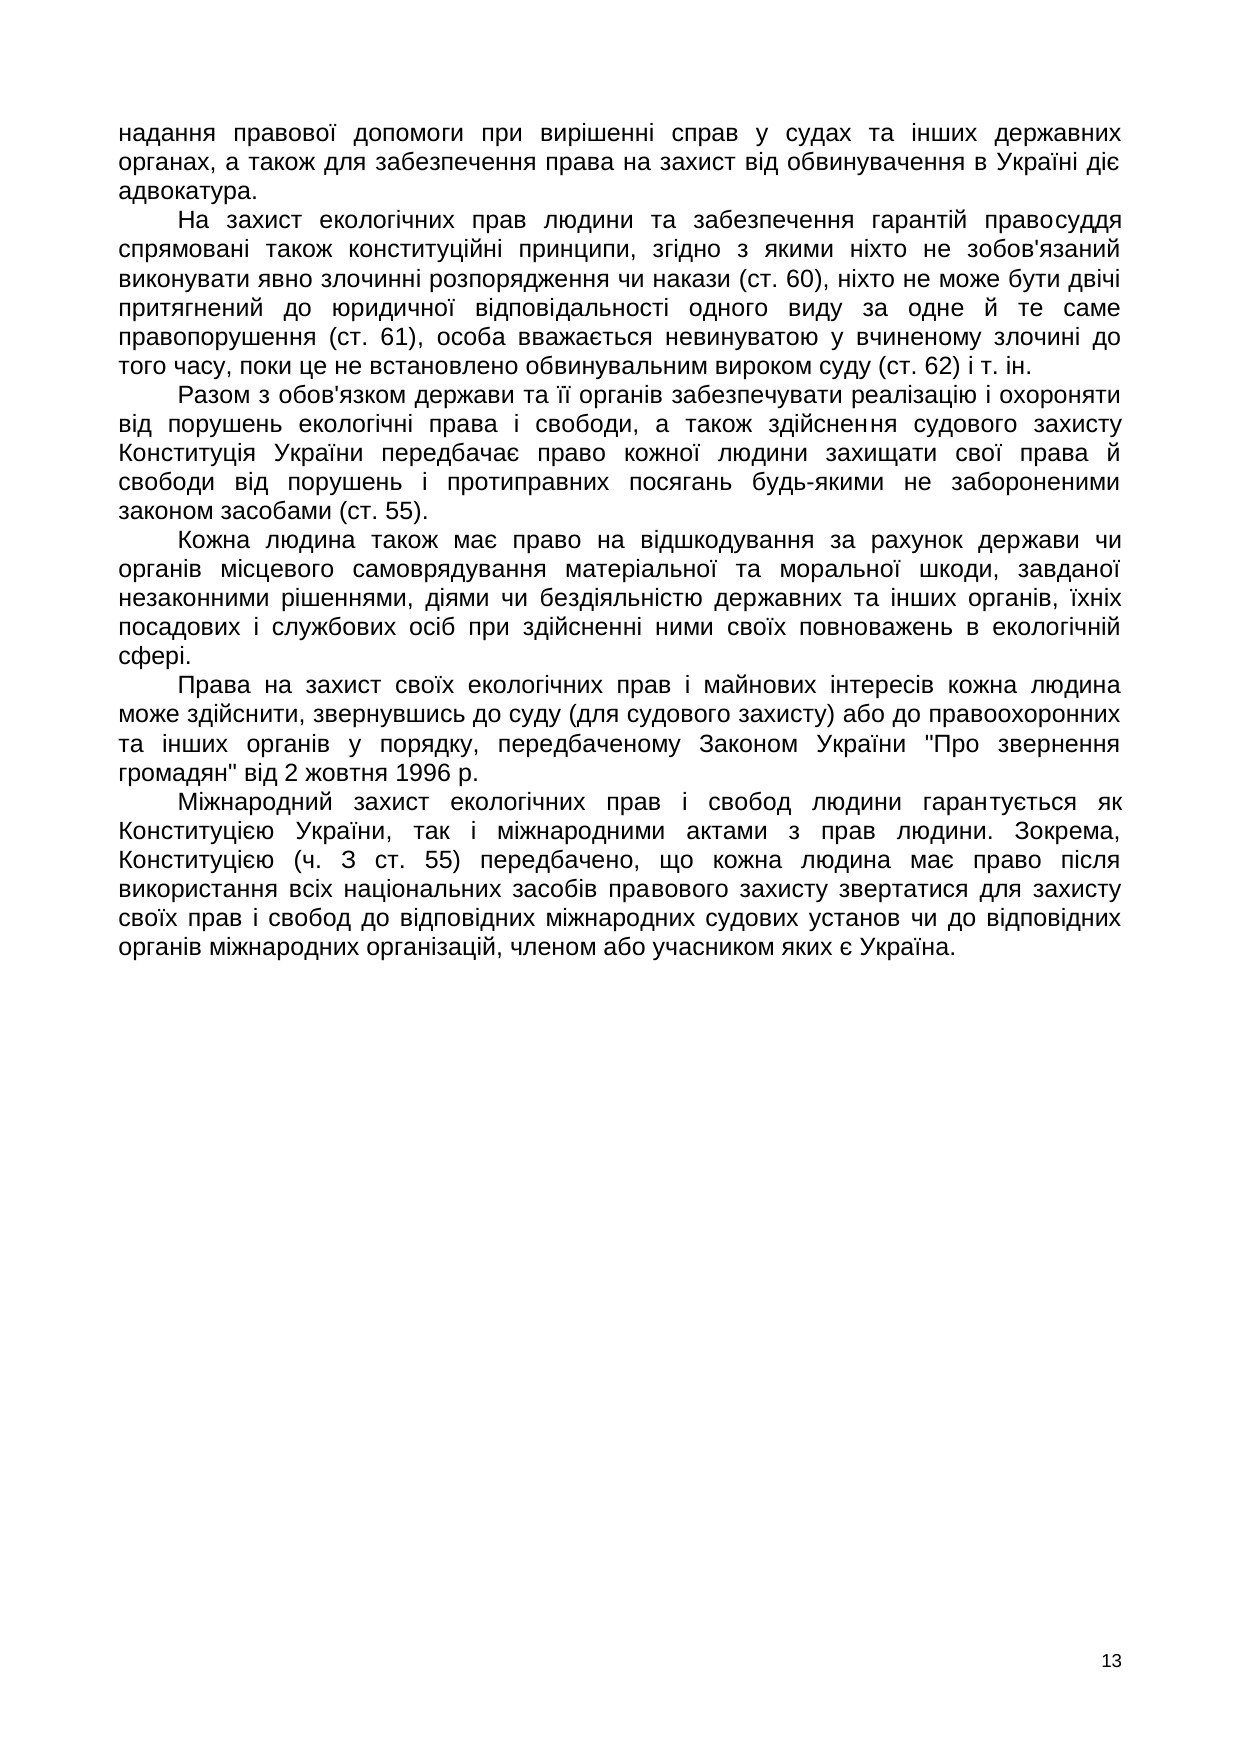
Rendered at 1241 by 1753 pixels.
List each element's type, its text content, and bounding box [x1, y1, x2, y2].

text Права на захист своїх екологічних прав і майнових інтересів кожна людина може здійснити, звернувшись до суду (для судового захисту) або до правоохоронних та інших органів у порядку, передбаченому Законом України "Про звернення громадян" від 2 жовтня 1996 р. [118, 670, 1122, 787]
text Кожна людина також має право на відшкодування за рахунок держави чи органів місцевого самоврядування матеріальної та моральної шкоди, завданої незаконними рішеннями, діями чи бездіяльністю державних та інших органів, їхніх посадових і службових осіб при здійсненні ними своїх повноважень в екологічній сфері. [118, 525, 1122, 670]
text Міжнародний захист екологічних прав і свобод людини гарантується як Конституцією України, так і міжнародними актами з прав людини. Зокрема, Конституцією (ч. З ст. 55) передбачено, що кожна людина має право після використання всіх національних засобів правового захисту звертатися для захисту своїх прав і свобод до відповідних міжнародних судових установ чи до відповідних органів міжнародних організацій, членом або учасником яких є Україна. [118, 787, 1122, 961]
text На захист екологічних прав людини та забезпечення гарантій правосуддя спрямовані також конституційні принципи, згідно з якими ніхто не зобов'язаний виконувати явно злочинні розпорядження чи накази (ст. 60), ніхто не може бути двічі притягнений до юридичної відповідальності одного виду за одне й те саме правопорушення (ст. 61), особа вважається невинуватою у вчиненому злочині до того часу, поки це не встановлено обвинувальним вироком суду (ст. 62) і т. ін. [118, 205, 1122, 380]
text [118, 118, 1122, 205]
text Разом з обов'язком держави та її органів забезпечувати реалізацію і охороняти від порушень екологічні права і свободи, а також здійснення судового захисту Конституція України передбачає право кожної людини захищати свої права й свободи від порушень і протиправних посягань будь-якими не забороненими законом засобами (ст. 55). [118, 380, 1122, 525]
